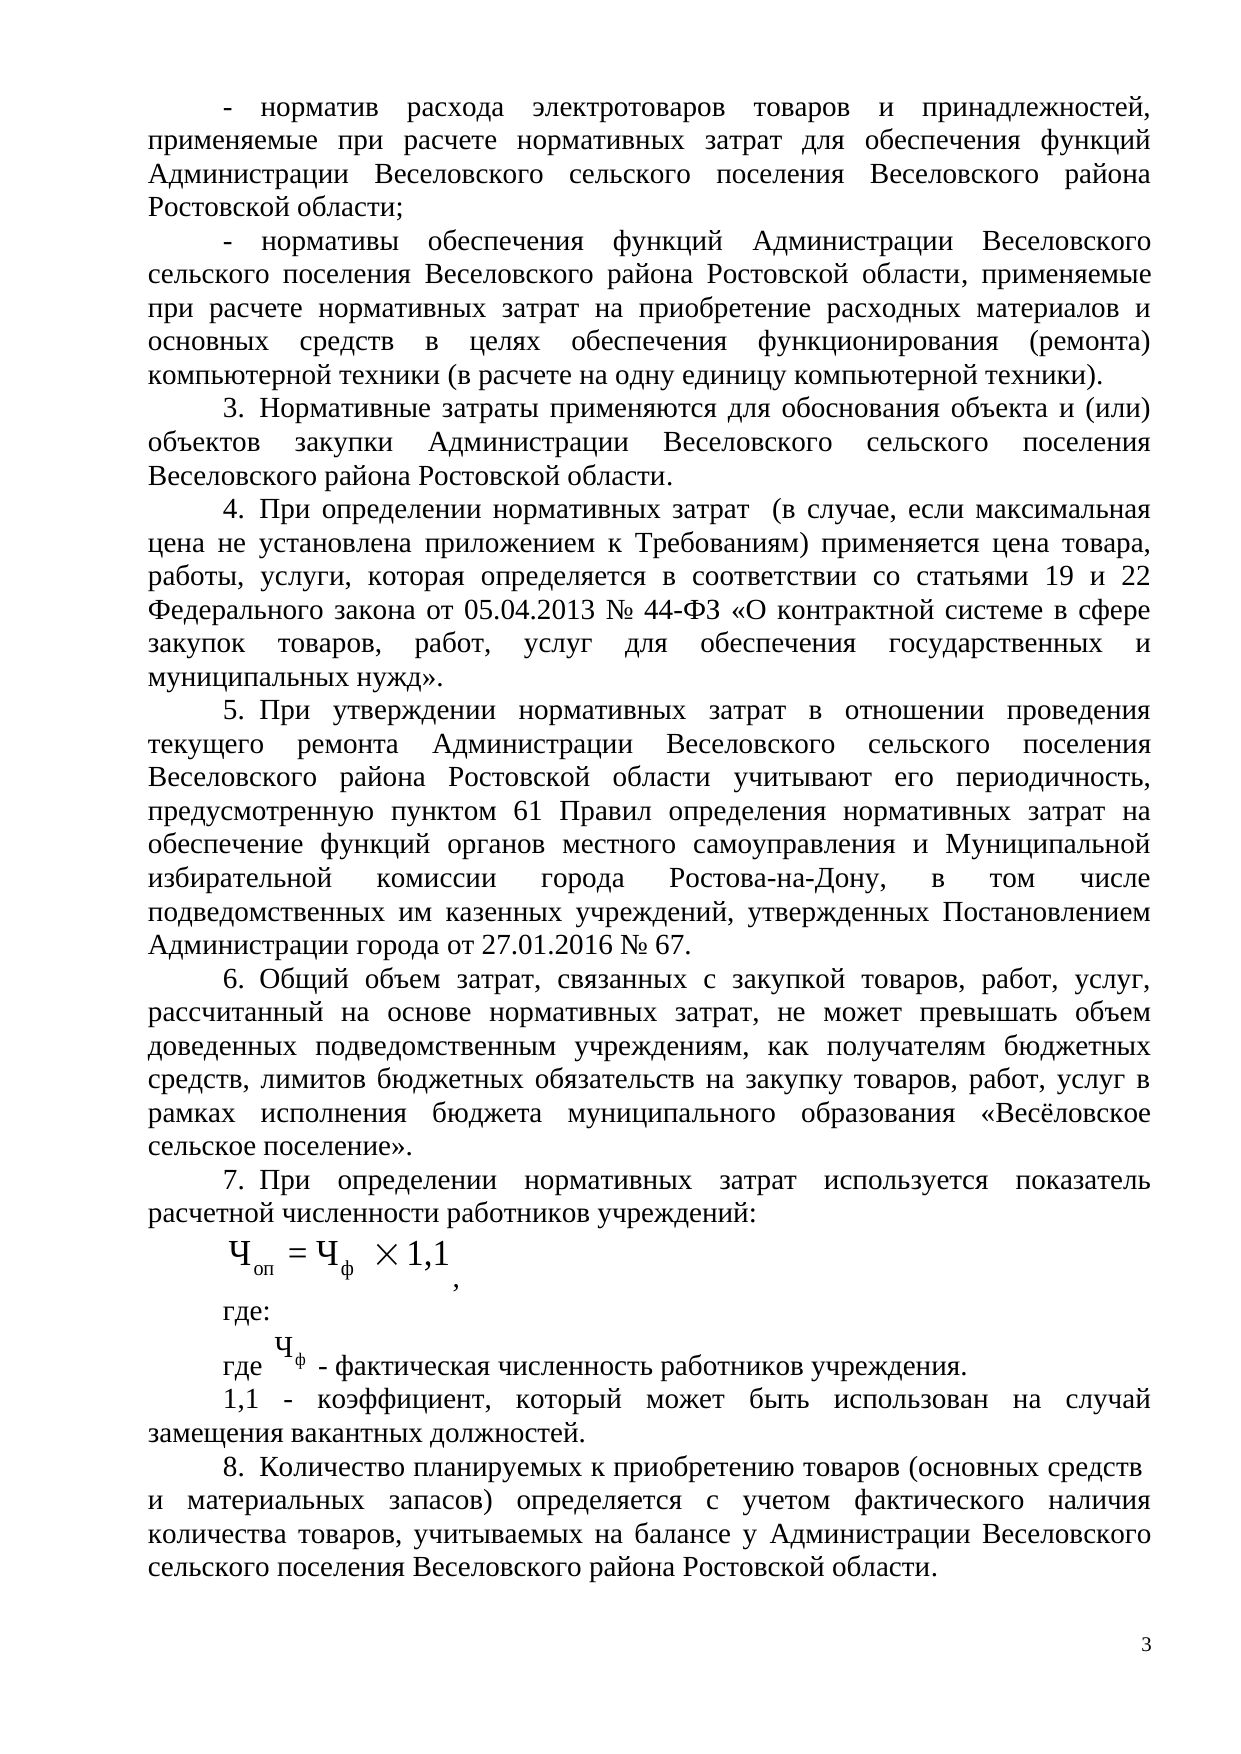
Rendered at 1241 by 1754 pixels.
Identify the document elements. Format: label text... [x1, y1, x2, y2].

text 1,1 - коэффициент, который может быть использован на случай замещения вакантных должностей. [148, 1382, 1152, 1449]
text 5. При утверждении нормативных затрат в отношении проведения текущего ремонта Администрации Веселовского сельского поселения Веселовского района Ростовской области учитывают его периодичность, предусмотренную пунктом 61 Правил определения нормативных затрат на обеспечение функций органов местного самоуправления и Муниципальной избирательной комиссии города Ростова-на-Дону, в том числе подведомственных им казенных учреждений, утвержденных Постановлением Администрации города от 27.01.2016 № 67. [148, 692, 1152, 961]
text где: [148, 1293, 1152, 1327]
text 4. При определении нормативных затрат (в случае, если максимальная цена не установлена приложением к Требованиям) применяется цена товара, работы, услуги, которая определяется в соответствии со статьями 19 и 22 Федерального закона от 05.04.2013 № 44-ФЗ «О контрактной системе в сфере закупок товаров, работ, услуг для обеспечения государственных и муниципальных нужд». [148, 491, 1152, 692]
text , [148, 1229, 1152, 1293]
text 3. Нормативные затраты применяются для обоснования объекта и (или) объектов закупки Администрации Веселовского сельского поселения Веселовского района Ростовской области. [148, 391, 1152, 491]
text 7. При определении нормативных затрат используется показатель расчетной численности работников учреждений: [148, 1162, 1152, 1229]
text - нормативы обеспечения функций Администрации Веселовского сельского поселения Веселовского района Ростовской области, применяемые при расчете нормативных затрат на приобретение расходных материалов и основных средств в целях обеспечения функционирования (ремонта) компьютерной техники (в расчете на одну единицу компьютерной техники). [148, 223, 1152, 391]
text 8. Количество планируемых к приобретению товаров (основных средств и материальных запасов) определяется с учетом фактического наличия количества товаров, учитываемых на балансе у Администрации Веселовского сельского поселения Веселовского района Ростовской области. [148, 1449, 1152, 1583]
text 6. Общий объем затрат, связанных с закупкой товаров, работ, услуг, рассчитанный на основе нормативных затрат, не может превышать объем доведенных подведомственным учреждениям, как получателям бюджетных средств, лимитов бюджетных обязательств на закупку товаров, работ, услуг в рамках исполнения бюджета муниципального образования «Весёловское сельское поселение». [148, 961, 1152, 1162]
text - норматив расхода электротоваров товаров и принадлежностей, применяемые при расчете нормативных затрат для обеспечения функций Администрации Веселовского сельского поселения Веселовского района Ростовской области; [148, 89, 1152, 223]
text где - фактическая численность работников учреждения. [148, 1327, 1152, 1382]
